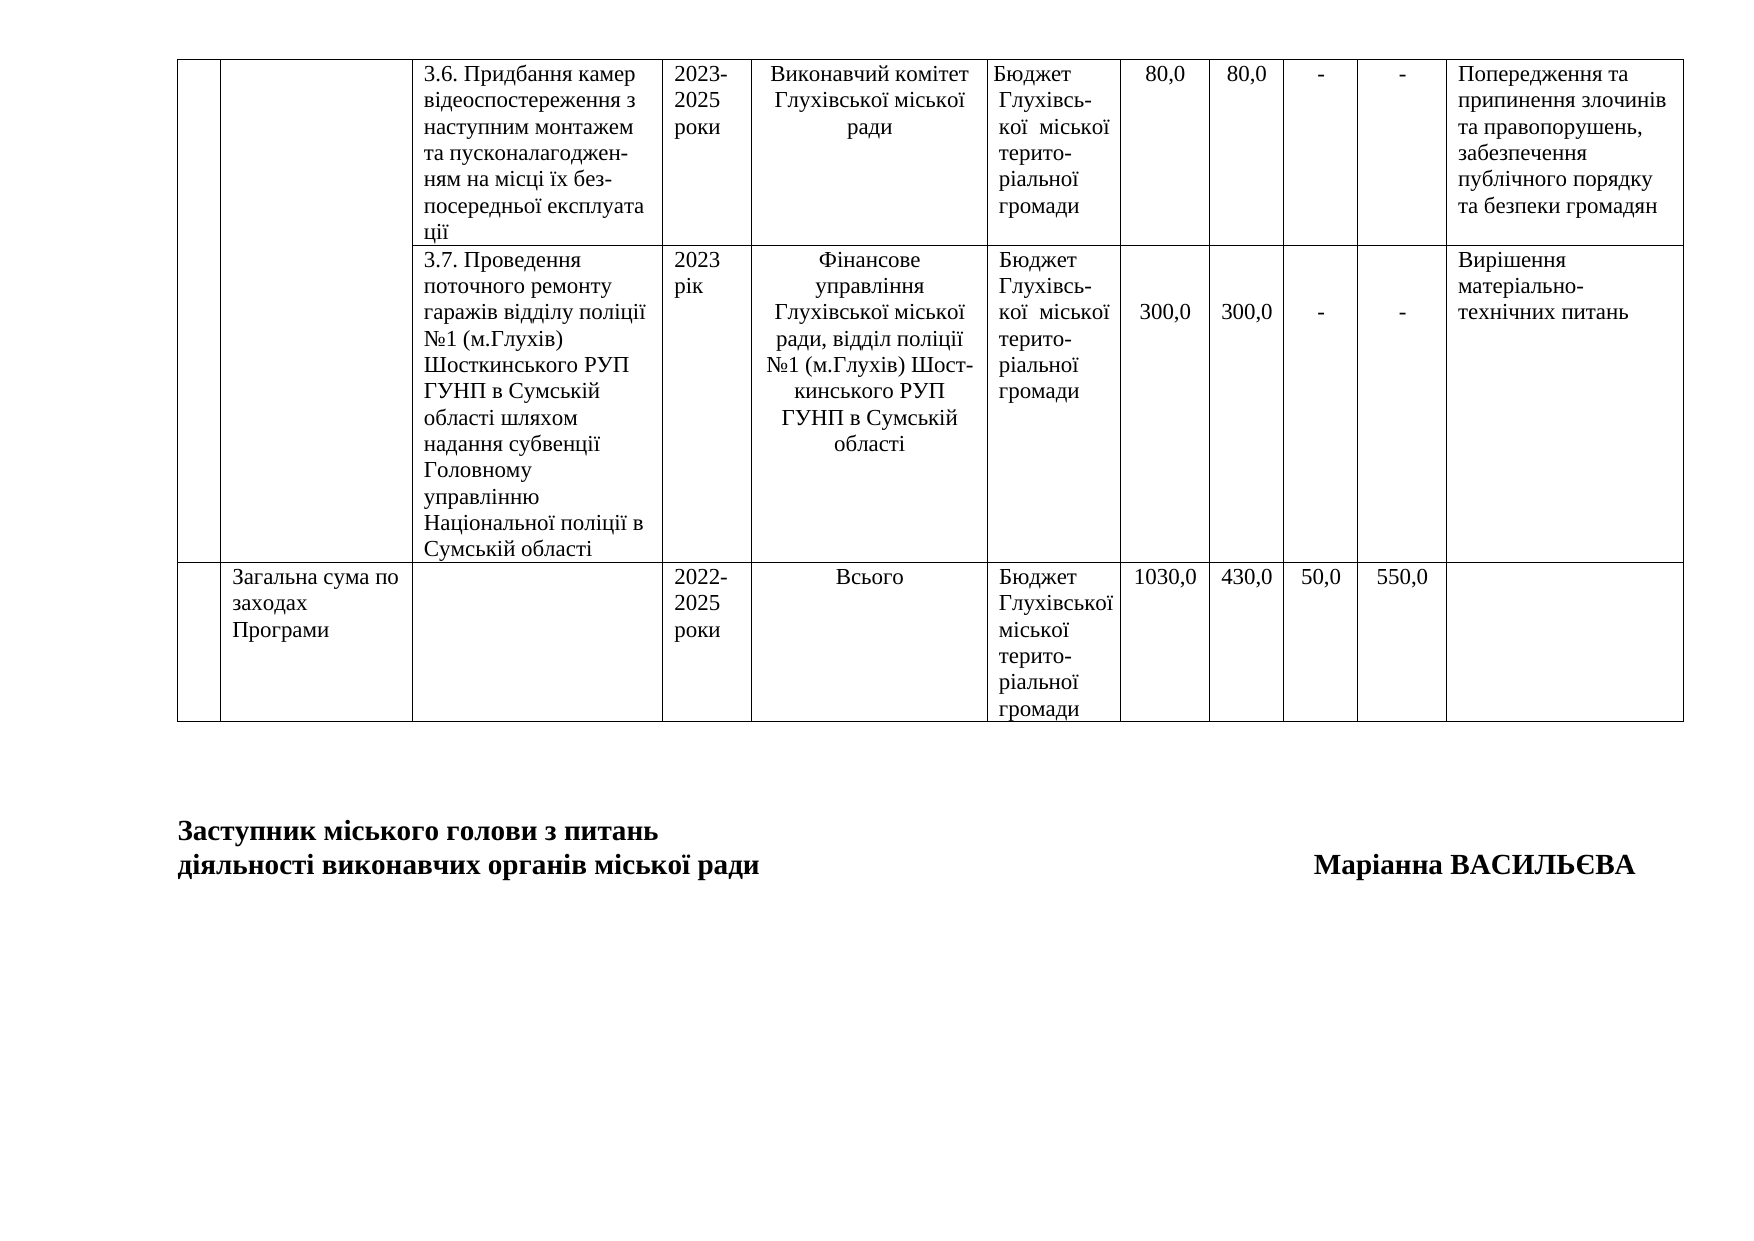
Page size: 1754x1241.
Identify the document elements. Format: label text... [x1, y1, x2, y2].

list Заступник міського голови з питань [177, 813, 1665, 847]
table_cell Бюджет Глухівської міської терито-ріальної громади [988, 563, 1120, 721]
table_cell Виконавчий комітет Глухівської міської ради [752, 60, 987, 244]
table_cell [988, 60, 1120, 244]
table_cell Попередження та припинення злочинів та правопорушень, забезпечення публічного порядку та безпеки громадян [1447, 60, 1683, 244]
table_cell [1447, 563, 1683, 721]
table_cell Фінансове управління Глухівської міської ради, відділ поліції №1 (м.Глухів) Шост-кинського РУП ГУНП в Сумській області [752, 246, 987, 562]
table_cell Бюджет Глухівсь-кої міської терито-ріальної громади [988, 246, 1120, 562]
table_cell 3.6. Придбання камер відеоспостереження з наступним монтажем та пусконалагоджен- ням на місці їх без-посередньої експлуата ції [413, 60, 662, 244]
table_cell 50,0 [1284, 563, 1357, 721]
table_cell Всього [752, 563, 987, 721]
table_cell 1030,0 [1121, 563, 1209, 721]
table_cell [413, 563, 662, 721]
table_cell 80,0 [1210, 60, 1283, 244]
table_cell 80,0 [1121, 60, 1209, 244]
table_cell - [1358, 60, 1446, 244]
table_cell 300,0 [1121, 246, 1209, 562]
table_cell 2023 рік [663, 246, 751, 562]
table_cell [178, 60, 220, 562]
table_cell 2022- 2025 роки [663, 563, 751, 721]
list діяльності виконавчих органів міської ради Маріанна ВАСИЛЬЄВА [177, 847, 1665, 880]
table_cell - [1358, 246, 1446, 562]
table_cell [178, 563, 220, 721]
table_cell - [1284, 60, 1357, 244]
table_cell 300,0 [1210, 246, 1283, 562]
table_cell - [1284, 246, 1357, 562]
table_cell 3.7. Проведення поточного ремонту гаражів відділу поліції №1 (м.Глухів) Шосткинського РУП ГУНП в Сумській області шляхом надання субвенції Головному управлінню Національної поліції в Сумській області [413, 246, 662, 562]
table_cell 550,0 [1358, 563, 1446, 721]
table_cell [221, 60, 412, 562]
table_cell 2023-2025 роки [663, 60, 751, 244]
table_cell 430,0 [1210, 563, 1283, 721]
table_cell Вирішення матеріально-технічних питань [1447, 246, 1683, 562]
table_cell Загальна сума по заходах Програми [221, 563, 412, 721]
